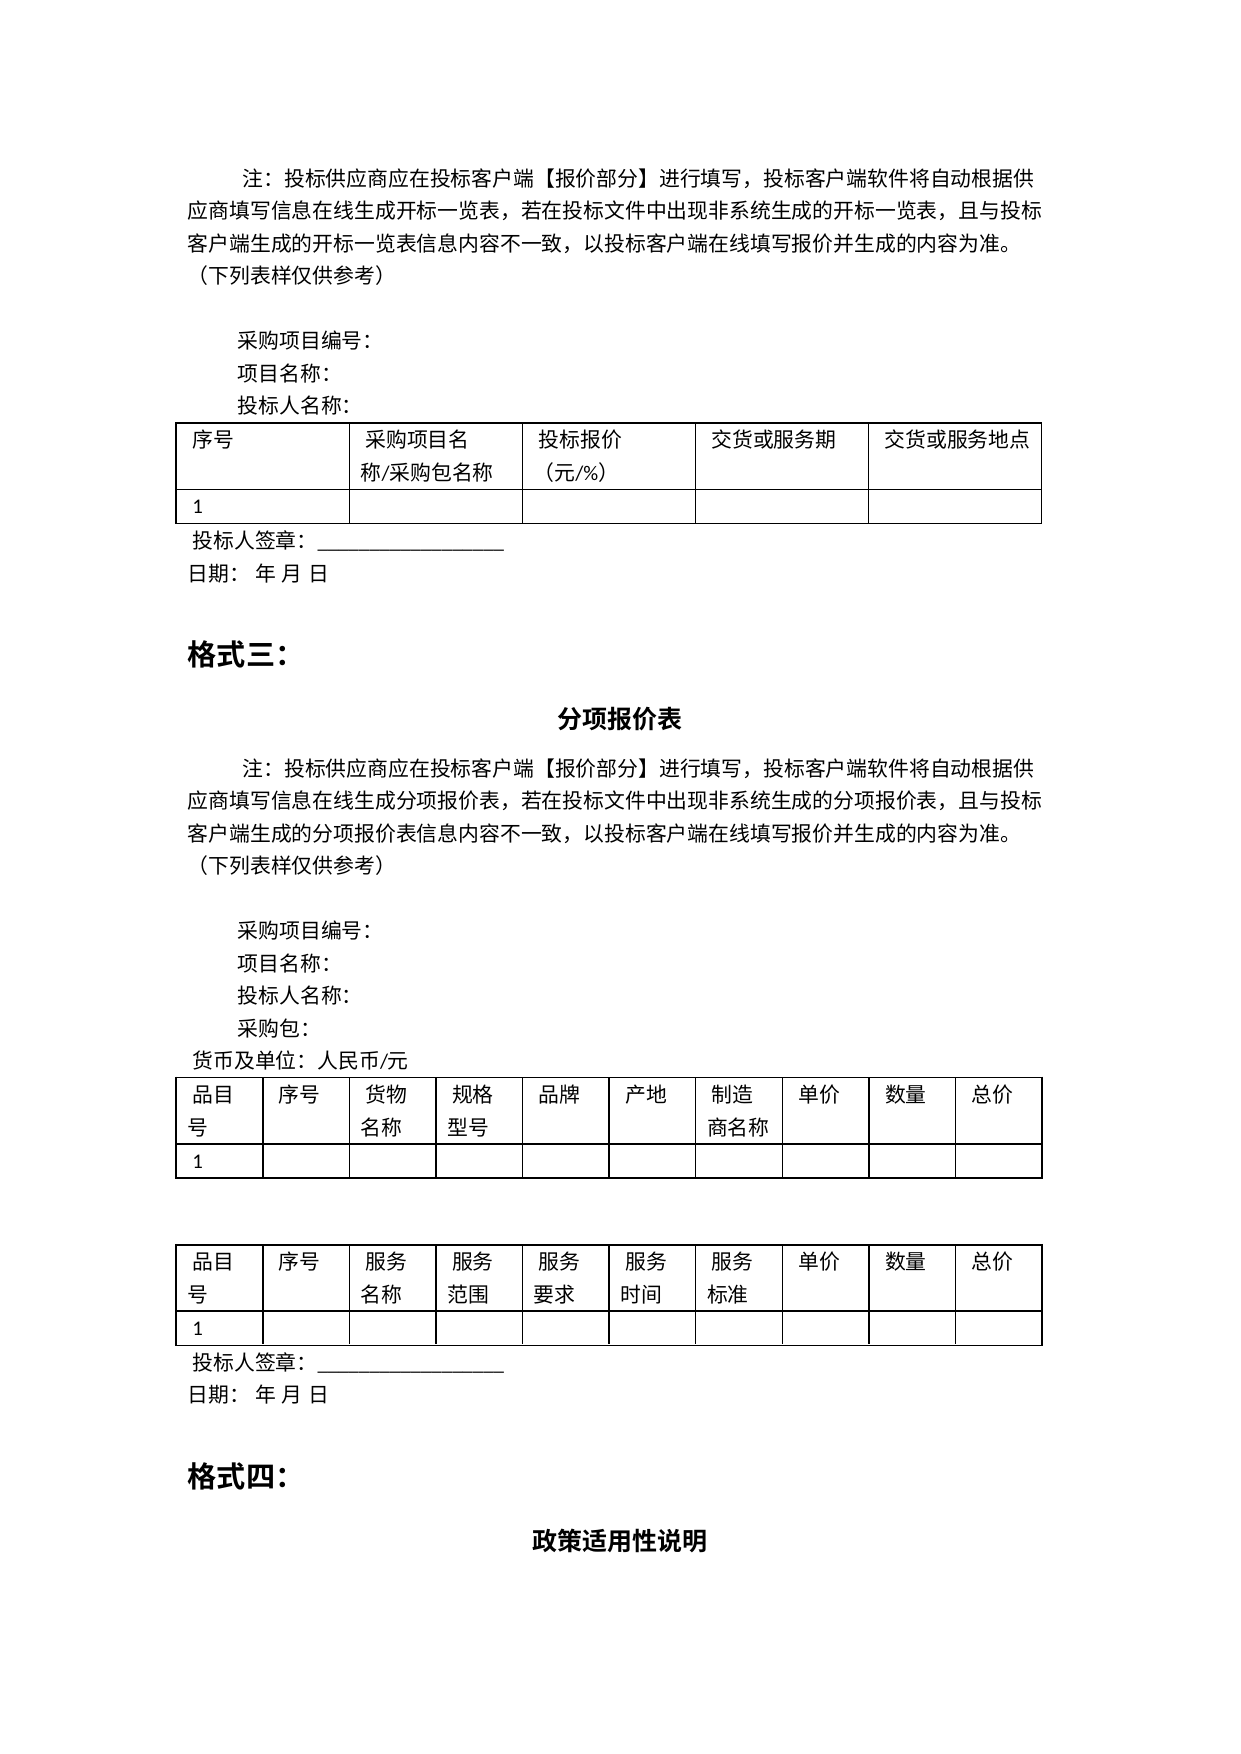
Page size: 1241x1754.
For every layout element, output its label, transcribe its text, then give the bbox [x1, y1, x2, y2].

text 投标人名称： [187, 389, 1053, 422]
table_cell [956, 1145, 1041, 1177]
text 项目名称： [187, 357, 1053, 389]
text 格式四： [187, 1443, 1053, 1508]
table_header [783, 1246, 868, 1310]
text 投标人名称： [187, 979, 1053, 1012]
text 投标人签章：__________________ [187, 524, 1053, 557]
text 注：投标供应商应在投标客户端【报价部分】进行填写，投标客户端软件将自动根据供应商填写信息在线生成开标一览表，若在投标文件中出现非系统生成的开标一览表，且与投标客户端生成的开标一览表信息内容不一致，以投标客户端在线填写报价并生成的内容为准。（下列表样仅供参考） [187, 162, 1053, 324]
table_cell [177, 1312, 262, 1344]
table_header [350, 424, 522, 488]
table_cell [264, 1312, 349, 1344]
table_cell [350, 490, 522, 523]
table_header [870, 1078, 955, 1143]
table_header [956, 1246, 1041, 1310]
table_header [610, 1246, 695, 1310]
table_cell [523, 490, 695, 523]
text 日期： 年 月 日 [187, 557, 1053, 589]
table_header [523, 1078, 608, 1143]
text 货币及单位：人民币/元 [187, 1044, 1053, 1077]
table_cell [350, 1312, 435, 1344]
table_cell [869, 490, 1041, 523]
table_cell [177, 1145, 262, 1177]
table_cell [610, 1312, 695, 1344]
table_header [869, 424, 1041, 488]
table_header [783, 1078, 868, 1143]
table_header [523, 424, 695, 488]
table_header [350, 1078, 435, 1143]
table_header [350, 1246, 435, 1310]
text 投标人签章：__________________ [187, 1346, 1053, 1378]
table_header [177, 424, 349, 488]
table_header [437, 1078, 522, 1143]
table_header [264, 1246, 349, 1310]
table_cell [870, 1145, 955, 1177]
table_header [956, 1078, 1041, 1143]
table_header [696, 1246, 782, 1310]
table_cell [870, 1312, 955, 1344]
text 采购包： [187, 1012, 1053, 1044]
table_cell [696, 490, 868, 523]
text 日期： 年 月 日 [187, 1378, 1053, 1411]
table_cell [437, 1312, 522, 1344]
text 项目名称： [187, 947, 1053, 979]
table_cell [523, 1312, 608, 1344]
text 格式三： [187, 622, 1053, 687]
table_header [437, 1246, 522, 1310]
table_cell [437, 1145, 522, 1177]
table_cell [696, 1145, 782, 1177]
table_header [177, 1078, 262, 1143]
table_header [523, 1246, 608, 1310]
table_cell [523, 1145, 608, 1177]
text 采购项目编号： [187, 914, 1053, 947]
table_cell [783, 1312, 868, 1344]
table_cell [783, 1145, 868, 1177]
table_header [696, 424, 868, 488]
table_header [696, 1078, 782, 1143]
text 采购项目编号： [187, 324, 1053, 357]
text 分项报价表 [187, 687, 1053, 752]
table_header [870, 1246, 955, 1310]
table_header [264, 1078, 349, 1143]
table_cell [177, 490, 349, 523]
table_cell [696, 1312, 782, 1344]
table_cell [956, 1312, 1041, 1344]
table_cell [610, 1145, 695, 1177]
text 政策适用性说明 [187, 1508, 1053, 1573]
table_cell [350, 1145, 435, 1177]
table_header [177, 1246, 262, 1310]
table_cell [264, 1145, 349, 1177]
text 注：投标供应商应在投标客户端【报价部分】进行填写，投标客户端软件将自动根据供应商填写信息在线生成分项报价表，若在投标文件中出现非系统生成的分项报价表，且与投标客户端生成的分项报价表信息内容不一致，以投标客户端在线填写报价并生成的内容为准。（下列表样仅供参考） [187, 752, 1053, 914]
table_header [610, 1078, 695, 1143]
